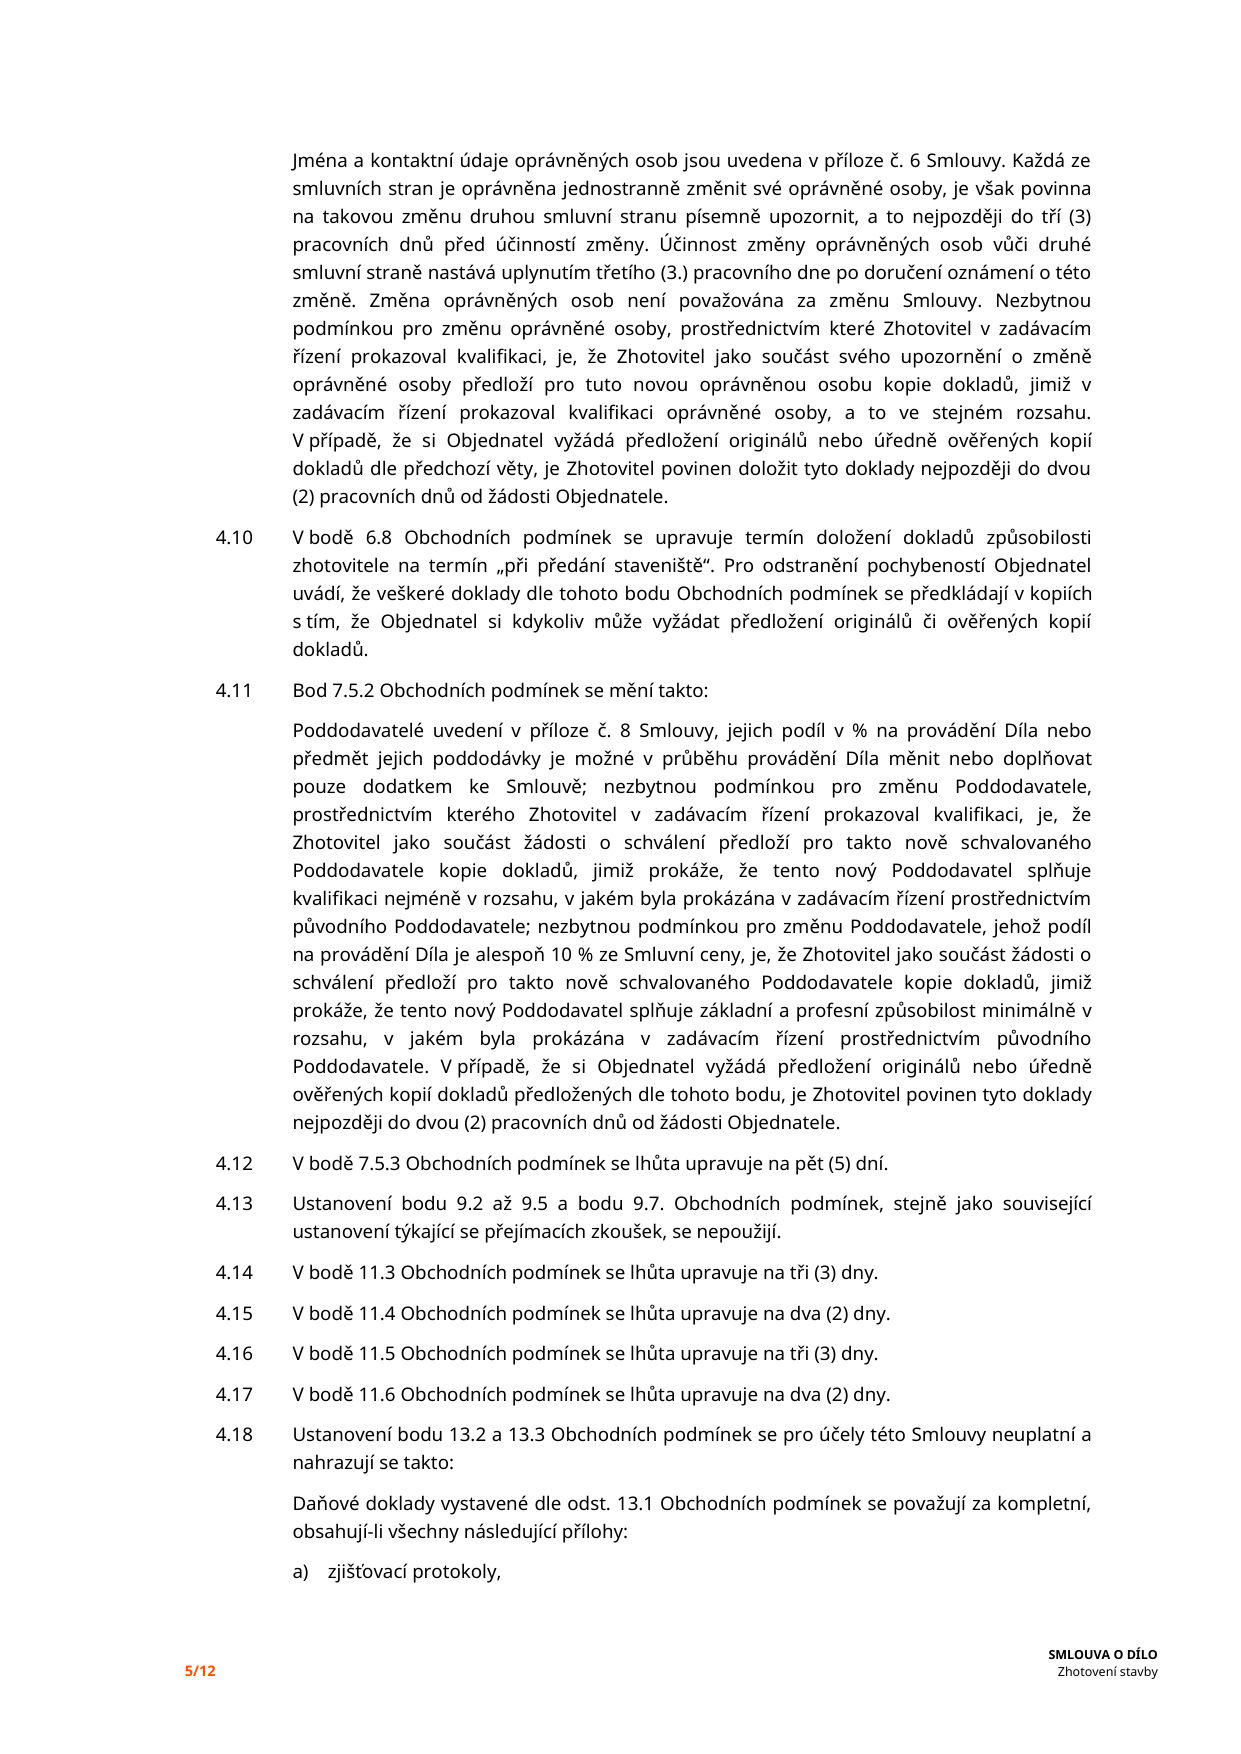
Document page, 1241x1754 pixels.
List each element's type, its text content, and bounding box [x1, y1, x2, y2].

text Jména a kontaktní údaje oprávněných osob jsou uvedena v příloze č. 6 Smlouvy. Každá ze smluvních stran je oprávněna jednostranně změnit své oprávněné osoby, je však povinna na takovou změnu druhou smluvní stranu písemně upozornit, a to nejpozději do tří (3) pracovních dnů před účinností změny. Účinnost změny oprávněných osob vůči druhé smluvní straně nastává uplynutím třetího (3.) pracovního dne po doručení oznámení o této změně. Změna oprávněných osob není považována za změnu Smlouvy. Nezbytnou podmínkou pro změnu oprávněné osoby, prostřednictvím které Zhotovitel v zadávacím řízení prokazoval kvalifikaci, je, že Zhotovitel jako součást svého upozornění o změně oprávněné osoby předloží pro tuto novou oprávněnou osobu kopie dokladů, jimiž v zadávacím řízení prokazoval kvalifikaci oprávněné osoby, a to ve stejném rozsahu. V případě, že si Objednatel vyžádá předložení originálů nebo úředně ověřených kopií dokladů dle předchozí věty, je Zhotovitel povinen doložit tyto doklady nejpozději do dvou (2) pracovních dnů od žádosti Objednatele. [292, 147, 1093, 509]
text V bodě 6.8 Obchodních podmínek se upravuje termín doložení dokladů způsobilosti zhotovitele na termín „při předání staveniště“. Pro odstranění pochybeností Objednatel uvádí, že veškeré doklady dle tohoto bodu Obchodních podmínek se předkládají v kopiích s tím, že Objednatel si kdykoliv může vyžádat předložení originálů či ověřených kopií dokladů. [216, 524, 1093, 662]
text Poddodavatelé uvedení v příloze č. 8 Smlouvy, jejich podíl v % na provádění Díla nebo předmět jejich poddodávky je možné v průběhu provádění Díla měnit nebo doplňovat pouze dodatkem ke Smlouvě; nezbytnou podmínkou pro změnu Poddodavatele, prostřednictvím kterého Zhotovitel v zadávacím řízení prokazoval kvalifikaci, je, že Zhotovitel jako součást žádosti o schválení předloží pro takto nově schvalovaného Poddodavatele kopie dokladů, jimiž prokáže, že tento nový Poddodavatel splňuje kvalifikaci nejméně v rozsahu, v jakém byla prokázána v zadávacím řízení prostřednictvím původního Poddodavatele; nezbytnou podmínkou pro změnu Poddodavatele, jehož podíl na provádění Díla je alespoň 10 % ze Smluvní ceny, je, že Zhotovitel jako součást žádosti o schválení předloží pro takto nově schvalovaného Poddodavatele kopie dokladů, jimiž prokáže, že tento nový Poddodavatel splňuje základní a profesní způsobilost minimálně v rozsahu, v jakém byla prokázána v zadávacím řízení prostřednictvím původního Poddodavatele. V případě, že si Objednatel vyžádá předložení originálů nebo úředně ověřených kopií dokladů předložených dle tohoto bodu, je Zhotovitel povinen tyto doklady nejpozději do dvou (2) pracovních dnů od žádosti Objednatele. [292, 717, 1093, 1135]
text V bodě 11.5 Obchodních podmínek se lhůta upravuje na tři (3) dny. [216, 1340, 1093, 1366]
text Daňové doklady vystavené dle odst. 13.1 Obchodních podmínek se považují za kompletní, obsahují-li všechny následující přílohy: [292, 1490, 1093, 1543]
text Ustanovení bodu 9.2 až 9.5 a bodu 9.7. Obchodních podmínek, stejně jako související ustanovení týkající se přejímacích zkoušek, se nepoužijí. [216, 1191, 1093, 1244]
text V bodě 11.3 Obchodních podmínek se lhůta upravuje na tři (3) dny. [216, 1259, 1093, 1285]
text Bod 7.5.2 Obchodních podmínek se mění takto: [216, 677, 1093, 702]
text Ustanovení bodu 13.2 a 13.3 Obchodních podmínek se pro účely této Smlouvy neuplatní a nahrazují se takto: [216, 1421, 1093, 1475]
text V bodě 11.4 Obchodních podmínek se lhůta upravuje na dva (2) dny. [216, 1300, 1093, 1325]
text V bodě 11.6 Obchodních podmínek se lhůta upravuje na dva (2) dny. [216, 1381, 1093, 1406]
text V bodě 7.5.3 Obchodních podmínek se lhůta upravuje na pět (5) dní. [216, 1150, 1093, 1176]
list zjišťovací protokoly, [292, 1558, 1093, 1584]
